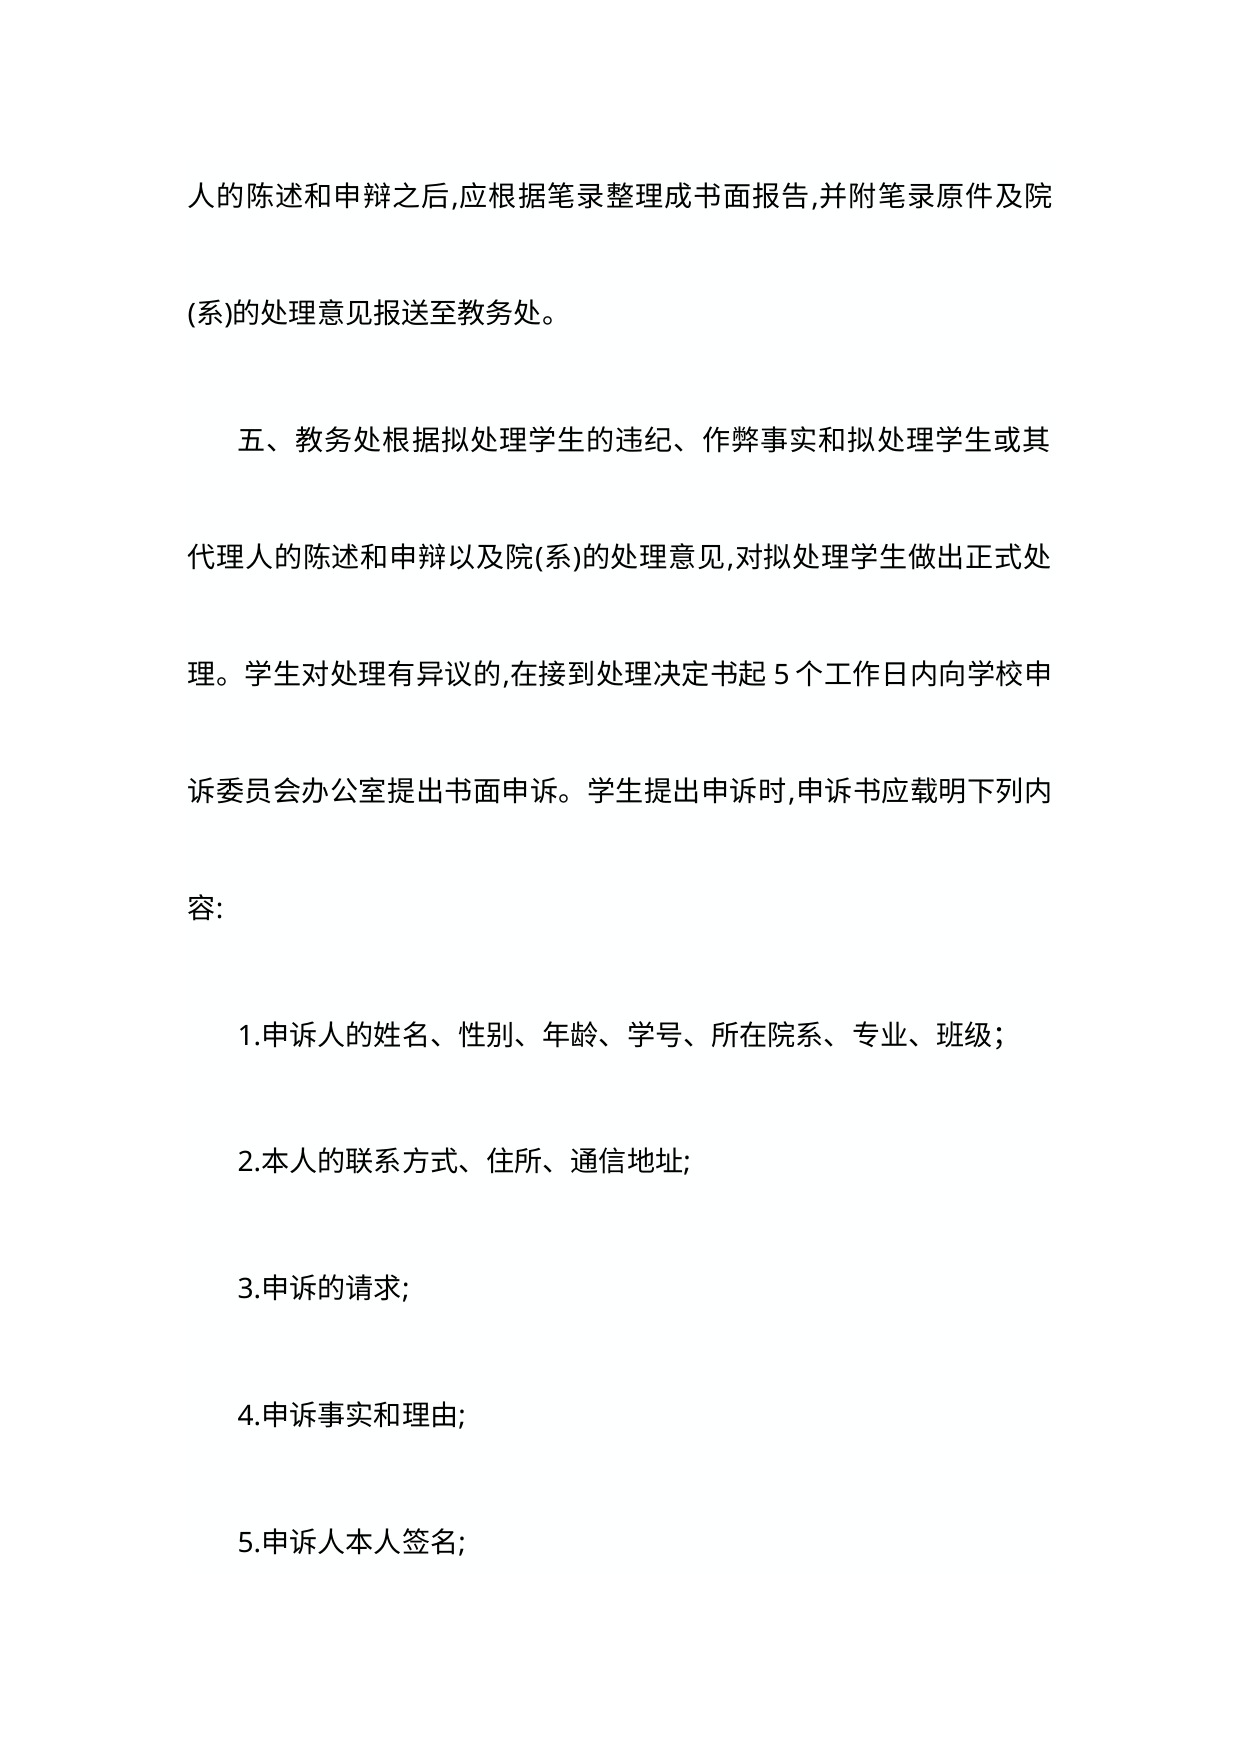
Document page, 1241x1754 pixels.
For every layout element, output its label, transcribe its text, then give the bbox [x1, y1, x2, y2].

text 五、教务处根据拟处理学生的违纪、作弊事实和拟处理学生或其代理人的陈述和申辩以及院(系)的处理意见,对拟处理学生做出正式处理。学生对处理有异议的,在接到处理决定书起5个工作日内向学校申诉委员会办公室提出书面申诉。学生提出申诉时,申诉书应载明下列内容: [187, 406, 1053, 939]
text 1.申诉人的姓名、性别、年龄、学号、所在院系、专业、班级； [187, 1000, 1053, 1065]
text 4.申诉事实和理由; [187, 1381, 1053, 1446]
text 3.申诉的请求; [187, 1254, 1053, 1319]
text 2.本人的联系方式、住所、通信地址; [187, 1127, 1053, 1192]
text 5.申诉人本人签名; [187, 1507, 1053, 1572]
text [187, 162, 1053, 344]
